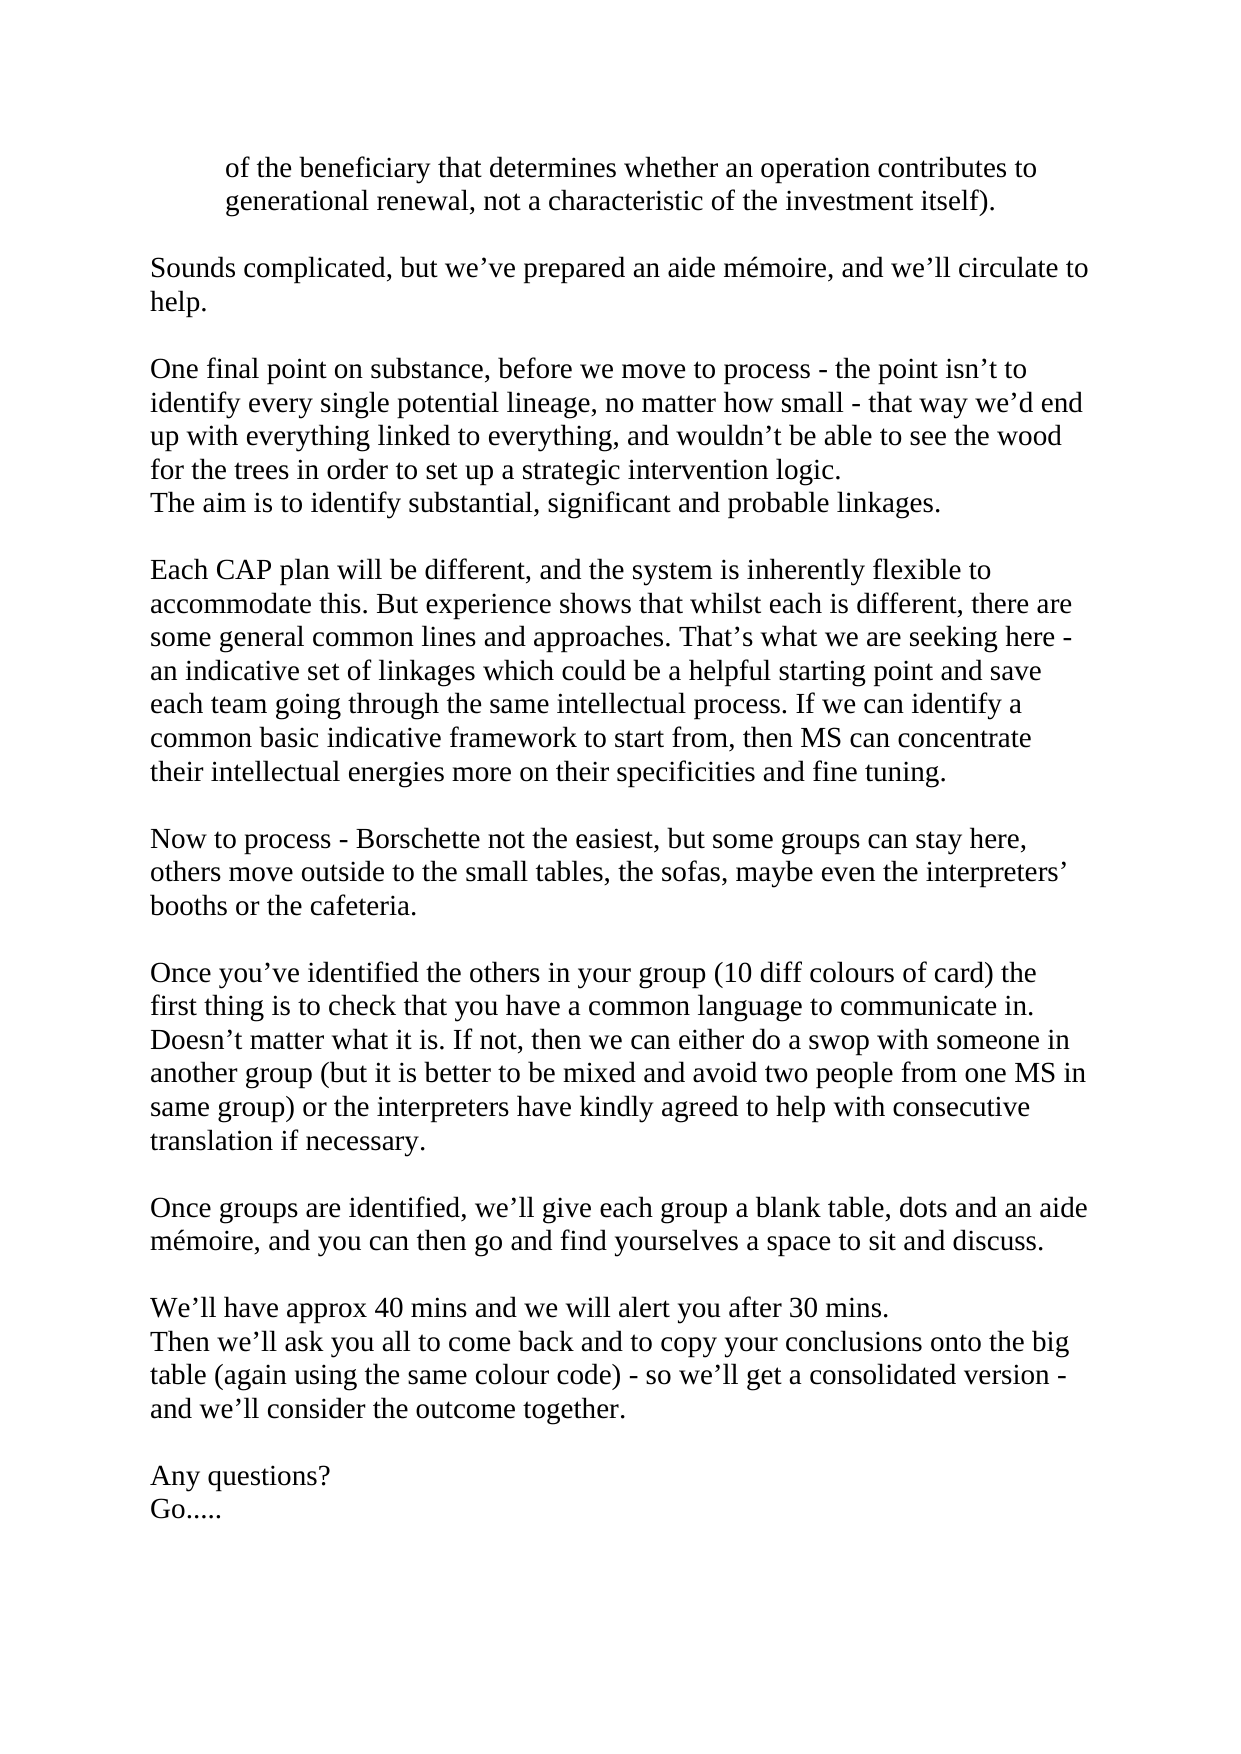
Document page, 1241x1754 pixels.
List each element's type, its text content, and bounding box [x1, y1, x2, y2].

text Once groups are identified, we’ll give each group a blank table, dots and an aide mémoire, and you can then go and find yourselves a space to sit and discuss. [150, 1190, 1090, 1257]
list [187, 150, 1090, 217]
text We’ll have approx 40 mins and we will alert you after 30 mins. [150, 1290, 1090, 1324]
text Any questions? [150, 1458, 1090, 1492]
text Each CAP plan will be different, and the system is inherently flexible to accommodate this. But experience shows that whilst each is different, there are some general common lines and approaches. That’s what we are seeking here - an indicative set of linkages which could be a helpful starting point and save each team going through the same intellectual process. If we can identify a common basic indicative framework to start from, then MS can concentrate their intellectual energies more on their specificities and fine tuning. [150, 552, 1090, 787]
text Once you’ve identified the others in your group (10 diff colours of card) the first thing is to check that you have a common language to communicate in. Doesn’t matter what it is. If not, then we can either do a swop with someone in another group (but it is better to be mixed and avoid two people from one MS in same group) or the interpreters have kindly agreed to help with consecutive translation if necessary. [150, 955, 1090, 1156]
text Go..... [150, 1492, 1090, 1525]
text Then we’ll ask you all to come back and to copy your conclusions onto the big table (again using the same colour code) - so we’ll get a consolidated version - and we’ll consider the outcome together. [150, 1324, 1090, 1424]
text The aim is to identify substantial, significant and probable linkages. [150, 485, 1090, 519]
text Sounds complicated, but we’ve prepared an aide mémoire, and we’ll circulate to help. [150, 251, 1090, 318]
text Now to process - Borschette not the easiest, but some groups can stay here, others move outside to the small tables, the sofas, maybe even the interpreters’ booths or the cafeteria. [150, 821, 1090, 921]
text One final point on substance, before we move to process - the point isn’t to identify every single potential lineage, no matter how small - that way we’d end up with everything linked to everything, and wouldn’t be able to see the wood for the trees in order to set up a strategic intervention logic. [150, 351, 1090, 485]
